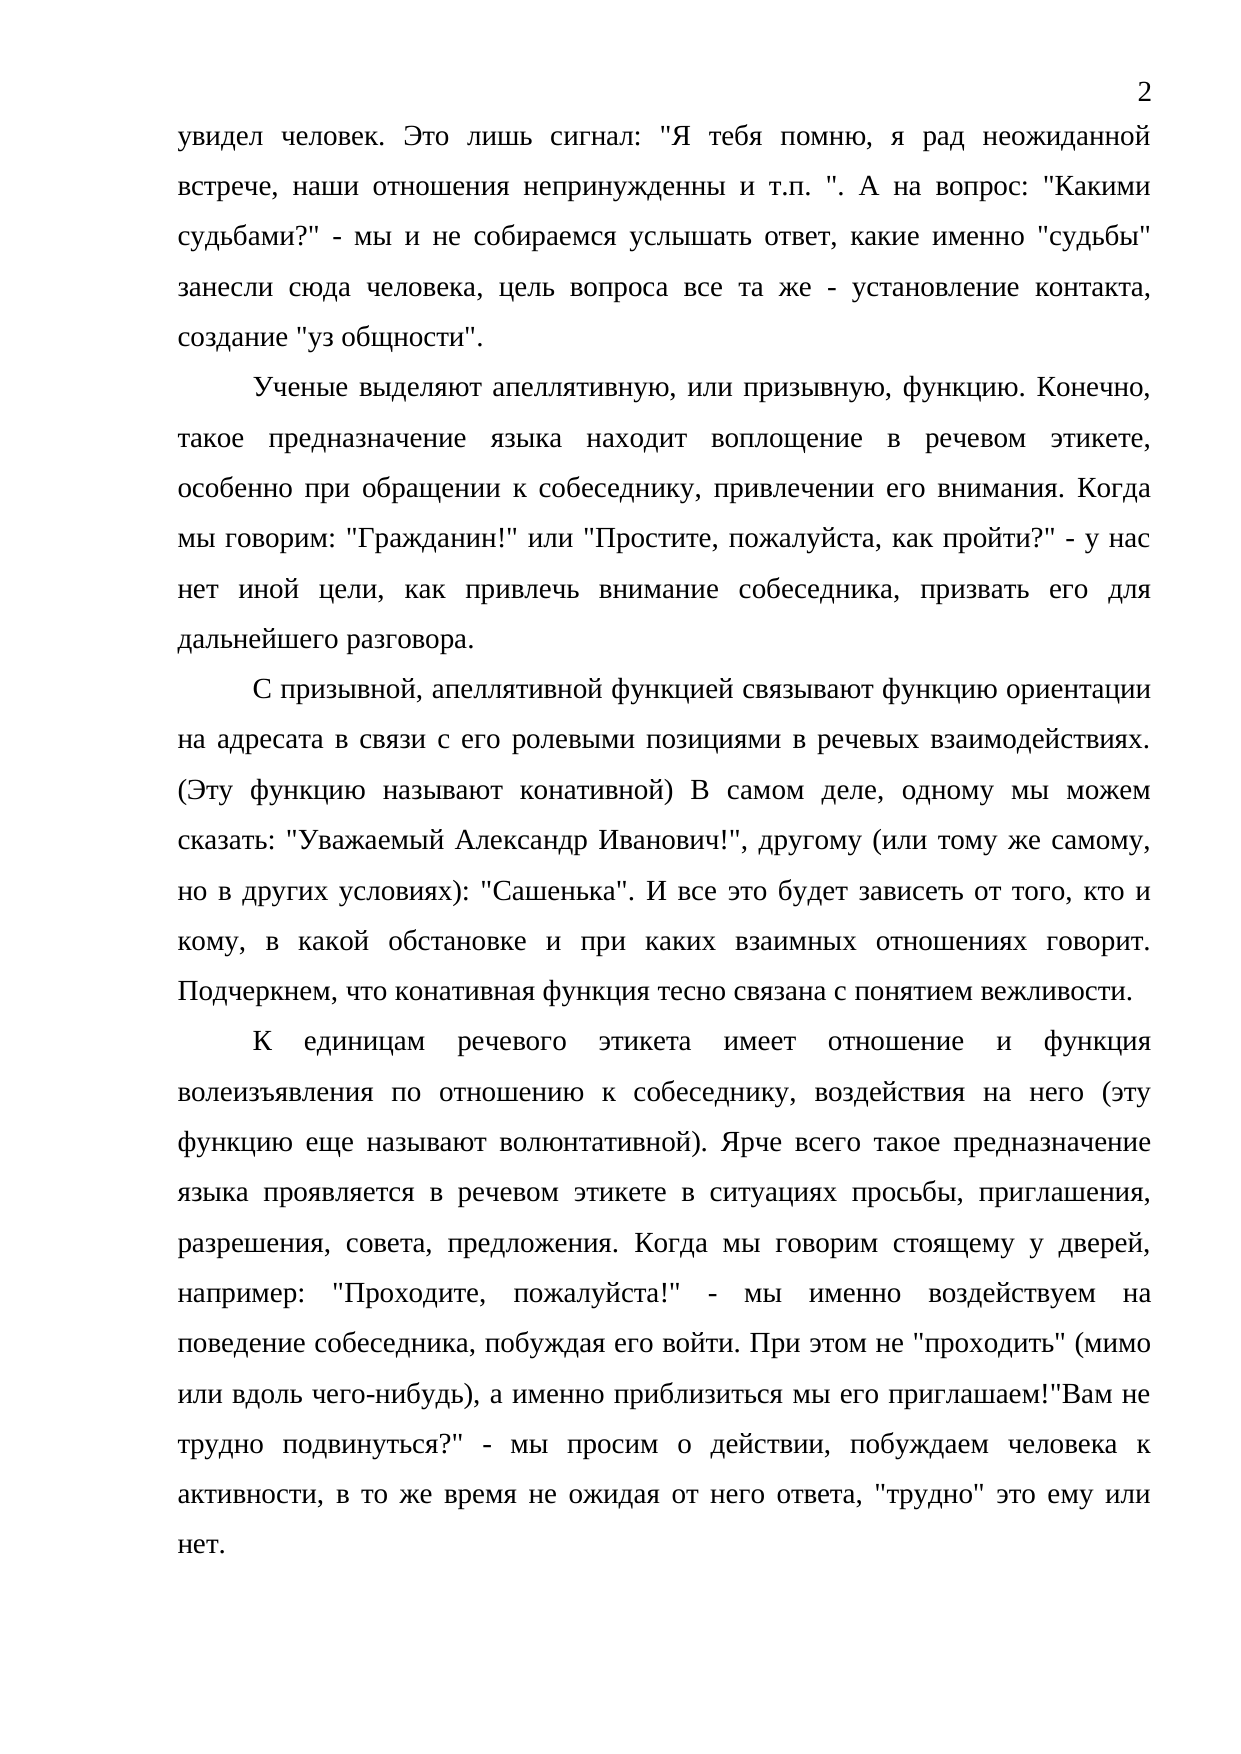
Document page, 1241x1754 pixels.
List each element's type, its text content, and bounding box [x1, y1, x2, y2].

text К единицам речевого этикета имеет отношение и функция волеизъявления по отношению к собеседнику, воздействия на него (эту функцию еще называют волюнтативной). Ярче всего такое предназначение языка проявляется в речевом этикете в ситуациях просьбы, приглашения, разрешения, совета, предложения. Когда мы говорим стоящему у дверей, например: "Проходите, пожалуйста!" - мы именно воздействуем на поведение собеседника, побуждая его войти. При этом не "проходить" (мимо или вдоль чего-нибудь), а именно приблизиться мы его приглашаем!"Вам не трудно подвинуться?" - мы просим о действии, побуждаем человека к активности, в то же время не ожидая от него ответа, "трудно" это ему или нет. [177, 1024, 1152, 1560]
text Ученые выделяют апеллятивную, или призывную, функцию. Конечно, такое предназначение языка находит воплощение в речевом этикете, особенно при обращении к собеседнику, привлечении его внимания. Когда мы говорим: "Гражданин!" или "Простите, пожалуйста, как пройти?" - у нас нет иной цели, как привлечь внимание собеседника, призвать его для дальнейшего разговора. [177, 370, 1152, 655]
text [177, 118, 1152, 353]
text С призывной, апеллятивной функцией связывают функцию ориентации на адресата в связи с его ролевыми позициями в речевых взаимодействиях. (Эту функцию называют конативной) В самом деле, одному мы можем сказать: "Уважаемый Александр Иванович!", другому (или тому же самому, но в других условиях): "Сашенька". И все это будет зависеть от того, кто и кому, в какой обстановке и при каких взаимных отношениях говорит. Подчеркнем, что конативная функция тесно связана с понятием вежливости. [177, 672, 1152, 1007]
